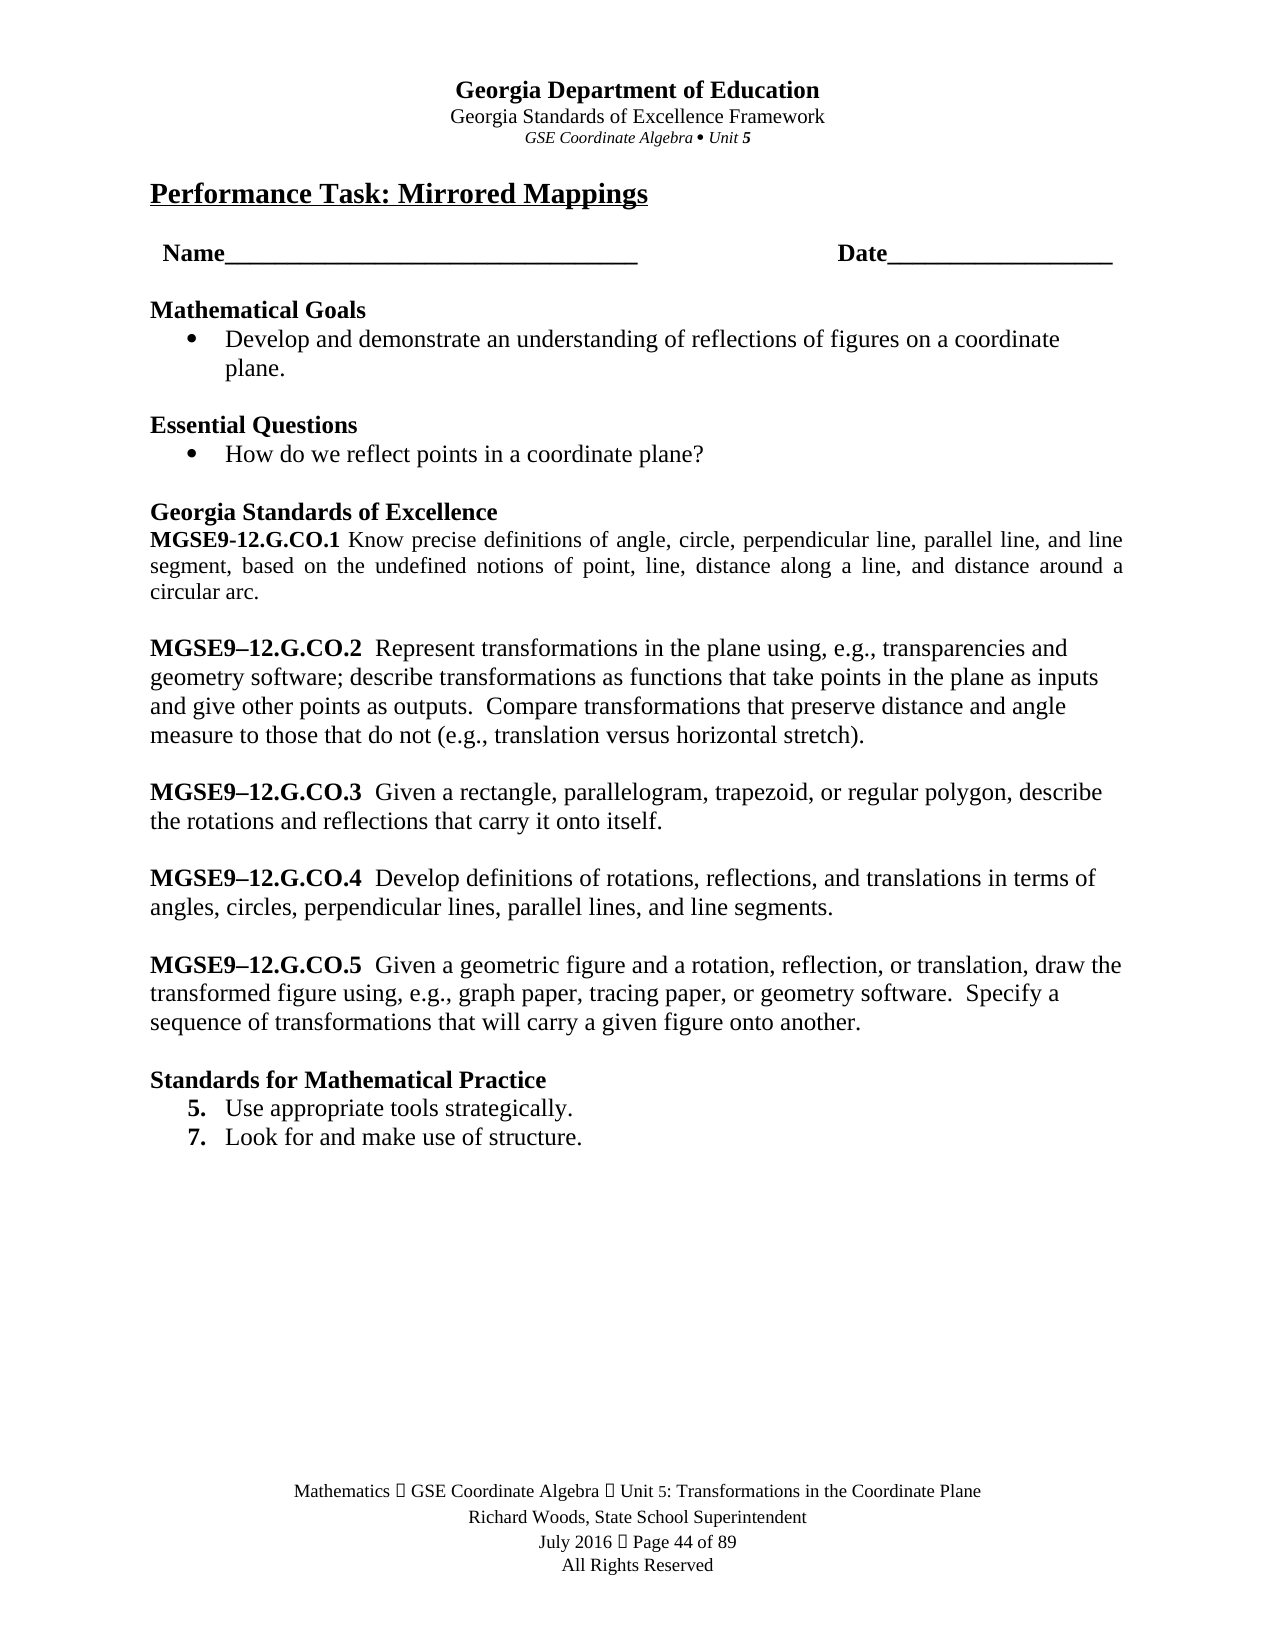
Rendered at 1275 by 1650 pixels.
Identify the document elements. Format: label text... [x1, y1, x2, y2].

list How do we reflect points in a coordinate plane? [187, 439, 1125, 468]
text Georgia Standards of Excellence [150, 497, 1125, 526]
text MGSE9–12.G.CO.2 Represent transformations in the plane using, e.g., transparencies and geometry software; describe transformations as functions that take points in the plane as inputs and give other points as outputs. Compare transformations that preserve distance and angle measure to those that do not (e.g., translation versus horizontal stretch). [150, 633, 1125, 748]
text 7. Look for and make use of structure. [187, 1122, 1125, 1151]
text Performance Task: Mirrored Mappings [150, 176, 1125, 209]
text Essential Questions [150, 411, 1125, 439]
text Mathematical Goals [150, 296, 1125, 324]
text MGSE9–12.G.CO.4 Develop definitions of rotations, reflections, and translations in terms of angles, circles, perpendicular lines, parallel lines, and line segments. [150, 863, 1125, 921]
list Develop and demonstrate an understanding of reflections of figures on a coordinate plane. [187, 324, 1125, 382]
text Name_________________________________ Date__________________ [150, 238, 1125, 267]
text Standards for Mathematical Practice [150, 1065, 1125, 1093]
text MGSE9–12.G.CO.3 Given a rectangle, parallelogram, trapezoid, or regular polygon, describe the rotations and reflections that carry it onto itself. [150, 777, 1125, 835]
text MGSE9–12.G.CO.5 Given a geometric figure and a rotation, reflection, or translation, draw the transformed figure using, e.g., graph paper, tracing paper, or geometry software. Specify a sequence of transformations that will carry a given figure onto another. [150, 950, 1125, 1036]
text MGSE9-12.G.CO.1 Know precise definitions of angle, circle, perpendicular line, parallel line, and line segment, based on the undefined notions of point, line, distance along a line, and distance around a circular arc. [150, 526, 1125, 605]
text 5. Use appropriate tools strategically. [187, 1093, 1125, 1122]
